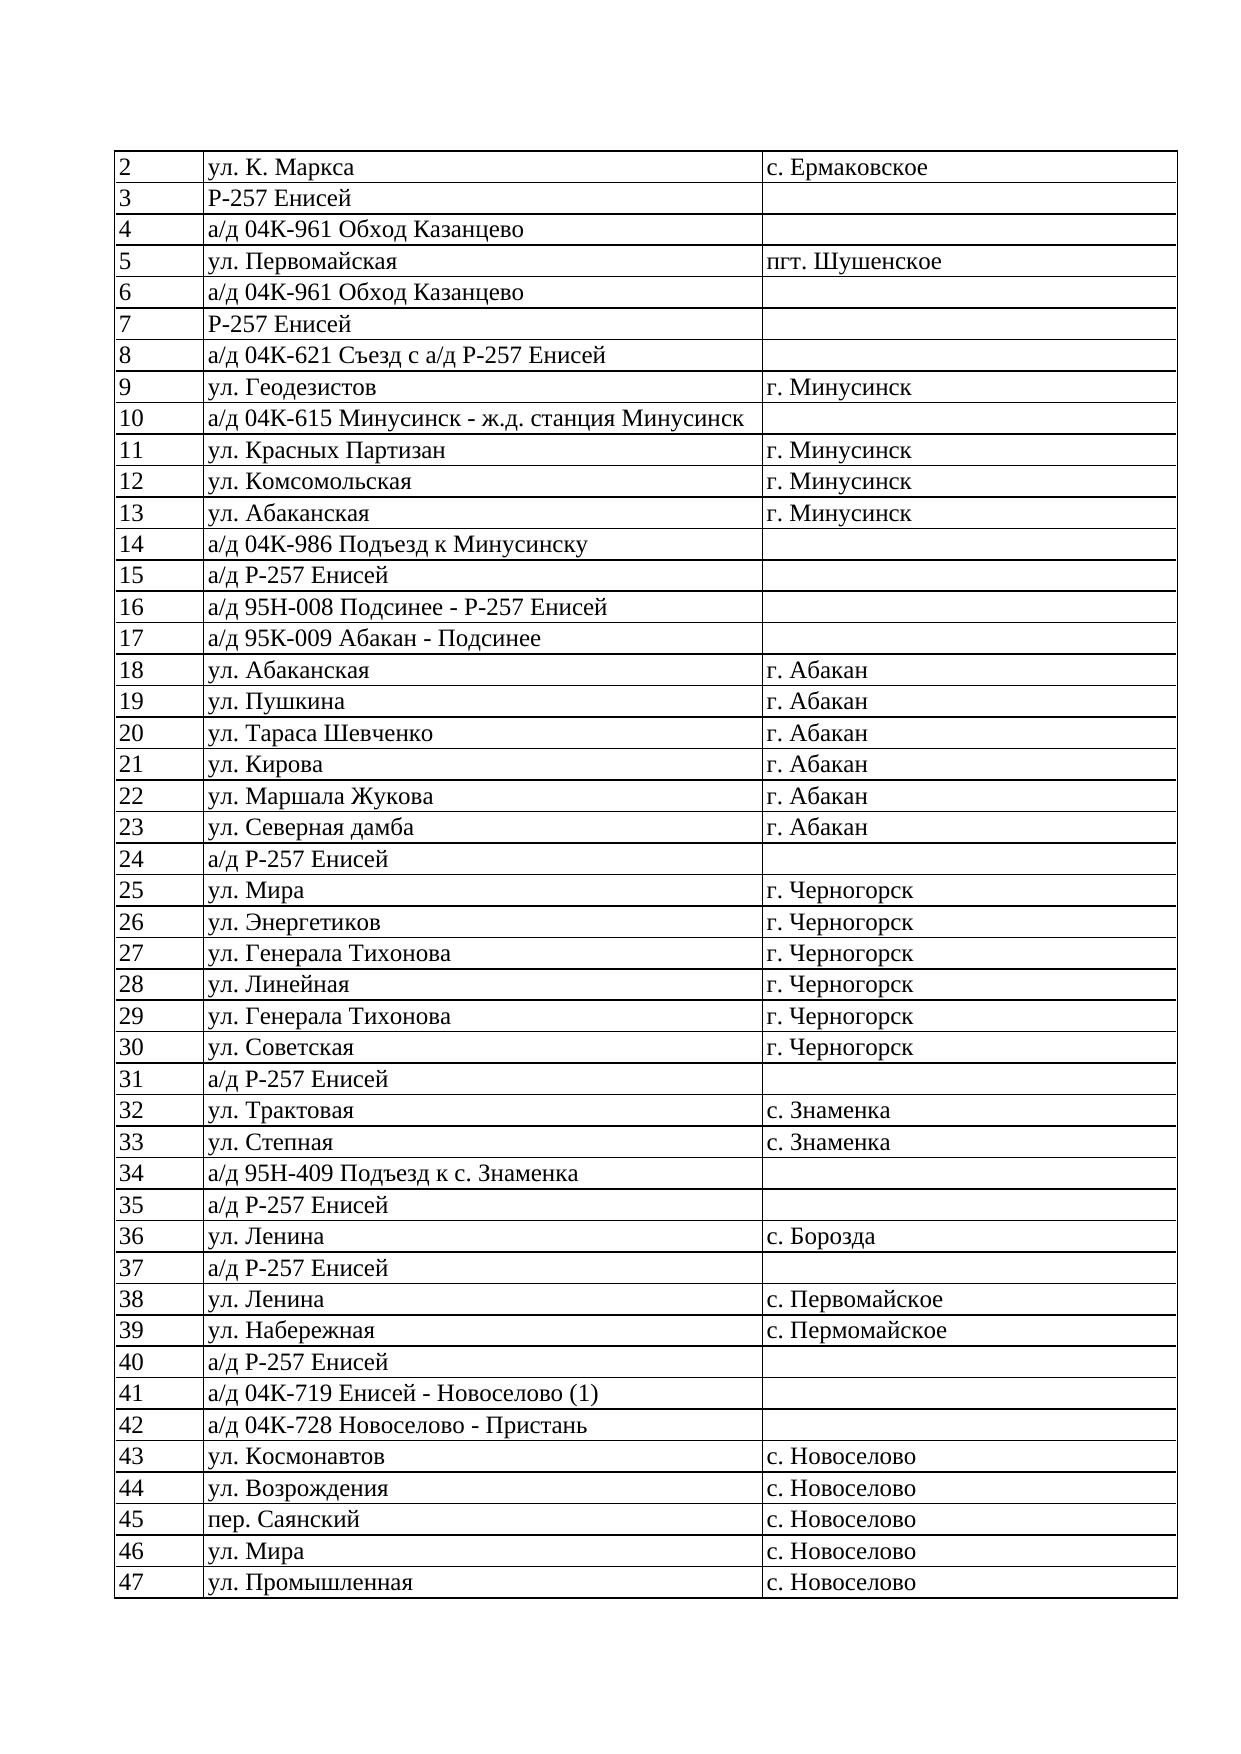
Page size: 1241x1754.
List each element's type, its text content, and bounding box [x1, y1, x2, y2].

table_cell г. Минусинск [763, 465, 1177, 496]
table_cell 40 [115, 1346, 203, 1377]
table_cell г. Абакан [763, 779, 1177, 811]
table_cell а/д 04К-615 Минусинск - ж.д. станция Минусинск [204, 403, 762, 433]
table_cell 11 [115, 434, 203, 464]
table_cell [763, 181, 1177, 213]
table_cell 47 [115, 1567, 203, 1597]
table_cell 27 [115, 938, 203, 968]
table_cell ул. Генерала Тихонова [204, 1001, 762, 1031]
table_cell 36 [115, 1221, 203, 1251]
table_cell с. Новоселово [763, 1566, 1177, 1597]
table_cell а/д 95Н-008 Подсинее - Р-257 Енисей [204, 592, 762, 622]
table_cell 14 [115, 529, 203, 559]
table_cell 3 [115, 183, 203, 213]
table_cell [763, 1251, 1177, 1282]
table_cell пер. Саянский [204, 1504, 762, 1534]
table_cell с. Знаменка [763, 1094, 1177, 1125]
table_cell ул. Ленина [204, 1221, 762, 1251]
table_cell с. Первомайское [763, 1283, 1177, 1314]
table_cell г. Черногорск [763, 968, 1177, 999]
table_cell а/д Р-257 Енисей [204, 1064, 762, 1094]
table_cell [763, 590, 1177, 622]
table_cell ул. Абаканская [204, 655, 762, 685]
table_cell 13 [115, 497, 203, 527]
table_cell 4 [115, 214, 203, 244]
table_cell 42 [115, 1409, 203, 1440]
table_cell 6 [115, 277, 203, 307]
table_cell ул. К. Маркса [204, 152, 762, 181]
table_cell ул. Генерала Тихонова [204, 938, 762, 968]
table_cell [763, 842, 1177, 873]
table_cell 9 [115, 371, 203, 402]
table_cell с. Борозда [763, 1220, 1177, 1251]
table_cell г. Абакан [763, 685, 1177, 716]
table_cell 45 [115, 1504, 203, 1534]
table_cell 25 [115, 875, 203, 905]
table_cell а/д 04К-961 Обход Казанцево [204, 215, 762, 244]
table_cell а/д 04К-986 Подъезд к Минусинску [204, 529, 762, 559]
table_cell [763, 1062, 1177, 1094]
table_cell а/д Р-257 Енисей [204, 1253, 762, 1282]
table_cell 31 [115, 1063, 203, 1094]
table_cell Р-257 Енисей [204, 309, 762, 339]
table_cell г. Черногорск [763, 905, 1177, 936]
table_cell [763, 339, 1177, 370]
table_cell с. Знаменка [763, 1125, 1177, 1157]
table_cell г. Черногорск [763, 999, 1177, 1031]
table_cell ул. Возрождения [204, 1473, 762, 1503]
table_cell а/д 04К-719 Енисей - Новоселово (1) [204, 1378, 762, 1408]
table_cell ул. Промышленная [204, 1567, 762, 1597]
table_cell [763, 213, 1177, 244]
table_cell 29 [115, 1000, 203, 1031]
table_cell пгт. Шушенское [763, 244, 1177, 276]
table_cell [763, 1345, 1177, 1377]
table_cell ул. Мира [204, 875, 762, 905]
table_cell 7 [115, 308, 203, 339]
table_cell 19 [115, 686, 203, 716]
table_cell 16 [115, 591, 203, 622]
table_cell ул. Тараса Шевченко [204, 718, 762, 748]
table_cell а/д Р-257 Енисей [204, 561, 762, 590]
table_cell ул. Комсомольская [204, 466, 762, 496]
table_cell г. Минусинск [763, 496, 1177, 527]
table_cell 38 [115, 1284, 203, 1314]
table_cell г. Абакан [763, 716, 1177, 748]
table_cell 8 [115, 340, 203, 370]
table_cell г. Черногорск [763, 936, 1177, 968]
table_cell г. Черногорск [763, 874, 1177, 905]
table_cell ул. Маршала Жукова [204, 781, 762, 811]
table_cell [763, 307, 1177, 339]
table_cell 15 [115, 560, 203, 590]
table_cell 41 [115, 1378, 203, 1408]
table_cell 12 [115, 466, 203, 496]
table_cell 20 [115, 717, 203, 748]
table_cell ул. Геодезистов [204, 372, 762, 402]
table_cell г. Минусинск [763, 433, 1177, 464]
table_cell а/д Р-257 Енисей [204, 844, 762, 873]
table_cell с. Новоселово [763, 1503, 1177, 1534]
table_cell 24 [115, 843, 203, 873]
table_cell а/д 04К-961 Обход Казанцево [204, 277, 762, 307]
table_cell 5 [115, 245, 203, 276]
table_cell а/д 95Н-409 Подъезд к с. Знаменка [204, 1158, 762, 1188]
table_cell а/д Р-257 Енисей [204, 1190, 762, 1219]
table_cell ул. Космонавтов [204, 1441, 762, 1471]
table_cell [763, 559, 1177, 590]
table_cell 34 [115, 1158, 203, 1188]
table_cell с. Новоселово [763, 1440, 1177, 1471]
table_cell 17 [115, 623, 203, 653]
table_cell 43 [115, 1441, 203, 1471]
table_cell ул. Энергетиков [204, 907, 762, 936]
table_cell 18 [115, 654, 203, 685]
table_cell ул. Пушкина [204, 686, 762, 716]
table_cell ул. Набережная [204, 1316, 762, 1345]
table_cell [763, 402, 1177, 433]
table_cell г. Черногорск [763, 1031, 1177, 1062]
table_cell г. Абакан [763, 653, 1177, 685]
table_cell 21 [115, 749, 203, 779]
table_cell 30 [115, 1032, 203, 1062]
table_cell 46 [115, 1535, 203, 1566]
table_cell с. Ермаковское [763, 152, 1177, 181]
table_cell ул. Первомайская [204, 246, 762, 276]
table_cell ул. Северная дамба [204, 812, 762, 842]
table_cell ул. Абаканская [204, 498, 762, 527]
table_cell 35 [115, 1189, 203, 1219]
table_cell 23 [115, 812, 203, 842]
table_cell [763, 622, 1177, 653]
table_cell а/д 04К-728 Новоселово - Пристань [204, 1410, 762, 1440]
table_cell ул. Кирова [204, 749, 762, 779]
table_cell г. Абакан [763, 811, 1177, 842]
table_cell 10 [115, 403, 203, 433]
table_cell ул. Мира [204, 1536, 762, 1566]
table_cell [763, 1157, 1177, 1188]
table_cell 22 [115, 780, 203, 811]
table_cell Р-257 Енисей [204, 183, 762, 213]
table_cell а/д Р-257 Енисей [204, 1347, 762, 1377]
table_cell 44 [115, 1472, 203, 1503]
table_cell [763, 1188, 1177, 1219]
table_cell ул. Советская [204, 1032, 762, 1062]
table_cell ул. Красных Партизан [204, 435, 762, 464]
table_cell с. Новоселово [763, 1534, 1177, 1566]
table_cell г. Минусинск [763, 370, 1177, 402]
table_cell 33 [115, 1126, 203, 1157]
table_cell а/д 95К-009 Абакан - Подсинее [204, 623, 762, 653]
table_cell [763, 1377, 1177, 1408]
table_cell ул. Трактовая [204, 1095, 762, 1125]
table_cell 26 [115, 906, 203, 936]
table_cell ул. Ленина [204, 1284, 762, 1314]
table_cell с. Пермомайское [763, 1314, 1177, 1345]
table_cell 32 [115, 1095, 203, 1125]
table_cell [763, 1408, 1177, 1440]
table_cell ул. Линейная [204, 970, 762, 999]
table_cell [763, 276, 1177, 307]
table_cell г. Абакан [763, 748, 1177, 779]
table_cell 39 [115, 1315, 203, 1345]
table_cell а/д 04К-621 Съезд с а/д Р-257 Енисей [204, 340, 762, 370]
table_cell ул. Степная [204, 1127, 762, 1157]
table_cell 28 [115, 969, 203, 999]
table_cell 37 [115, 1252, 203, 1282]
table_cell 2 [115, 152, 203, 181]
table_cell [763, 528, 1177, 559]
table_cell с. Новоселово [763, 1471, 1177, 1503]
